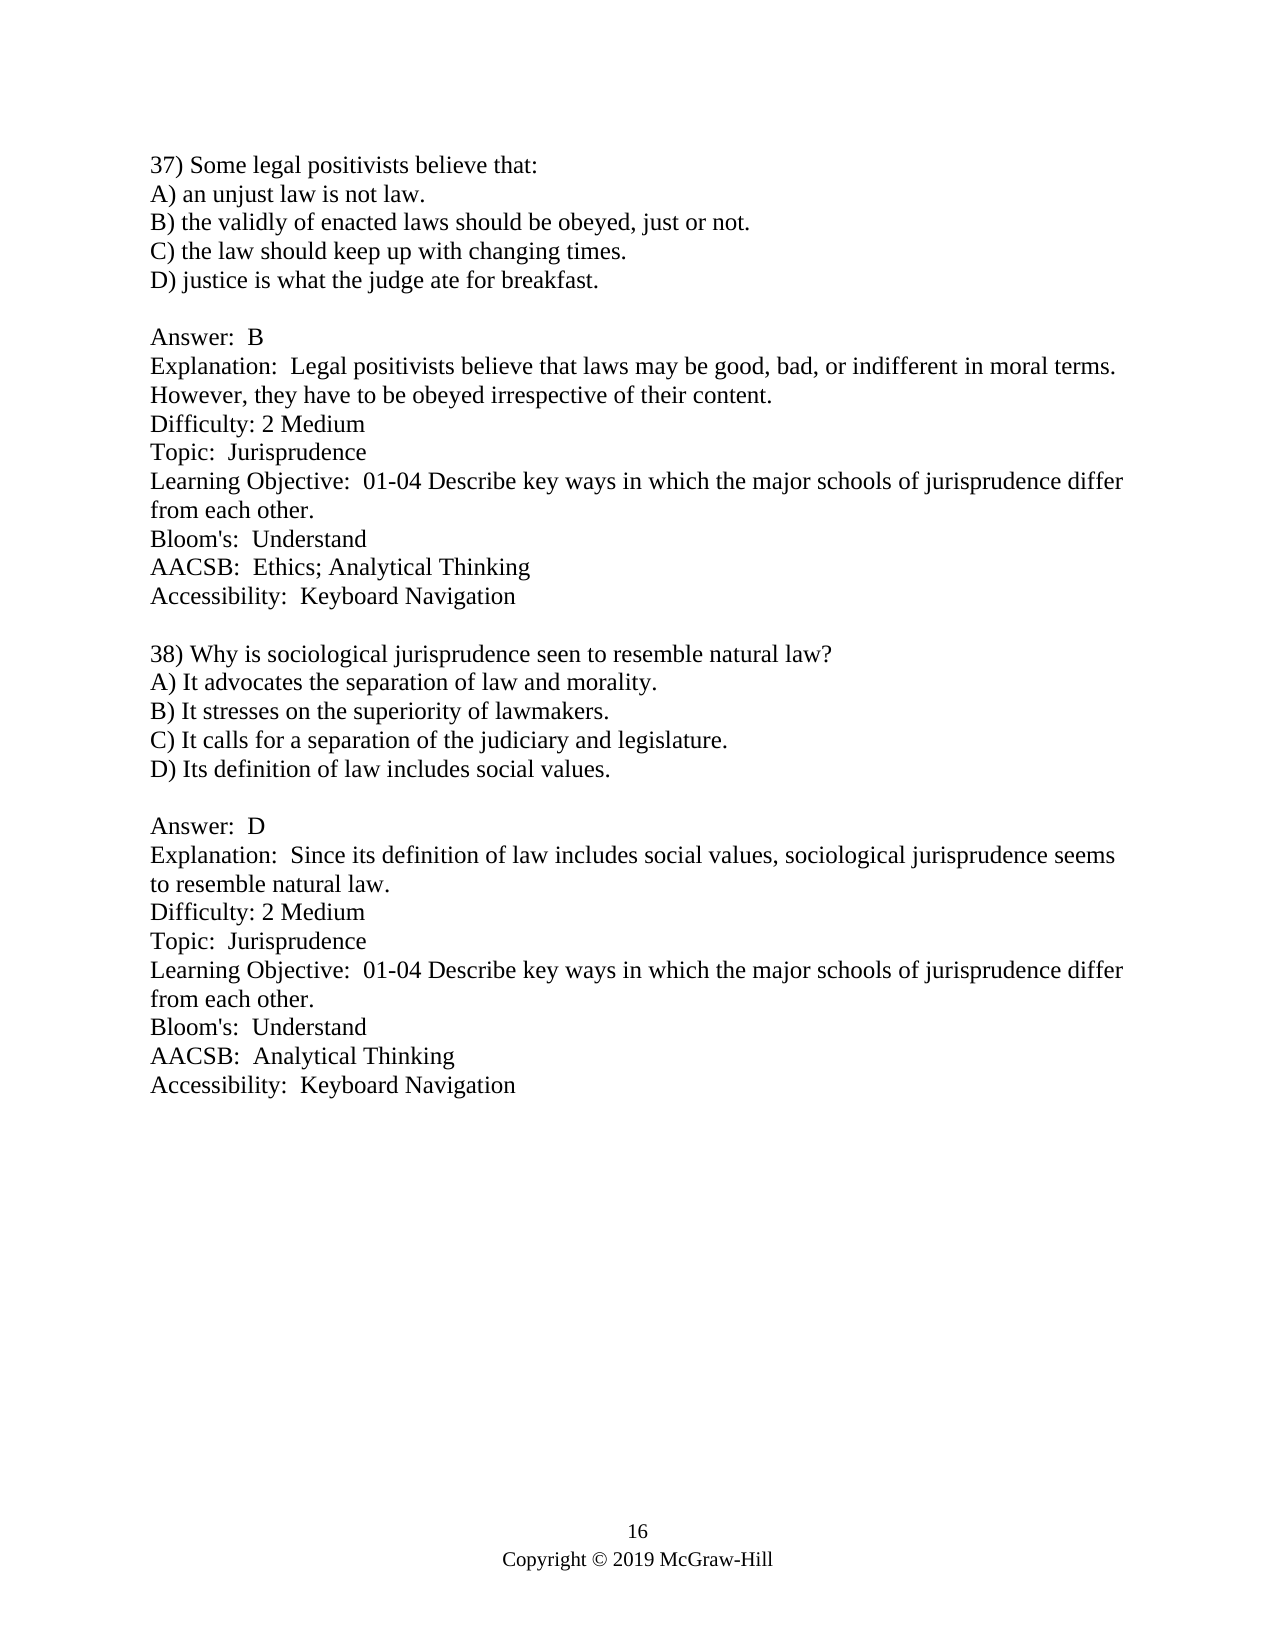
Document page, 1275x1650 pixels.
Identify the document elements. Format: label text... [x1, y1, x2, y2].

text Bloom's: Understand [150, 524, 1125, 552]
text Answer: D [150, 811, 1125, 840]
text AACSB: Analytical Thinking [150, 1041, 1125, 1070]
text Explanation: Legal positivists believe that laws may be good, bad, or indifferent in moral terms. However, they have to be obeyed irrespective of their content. [150, 351, 1125, 409]
text Difficulty: 2 Medium [150, 897, 1125, 926]
text Bloom's: Understand [150, 1012, 1125, 1041]
text Accessibility: Keyboard Navigation [150, 1070, 1125, 1099]
text Learning Objective: 01-04 Describe key ways in which the major schools of jurisprudence differ from each other. [150, 466, 1125, 524]
text C) the law should keep up with changing times. [150, 236, 1125, 265]
text Answer: B [150, 322, 1125, 351]
text Topic: Jurisprudence [150, 437, 1125, 466]
text A) It advocates the separation of law and morality. [150, 667, 1125, 696]
text Explanation: Since its definition of law includes social values, sociological jurisprudence seems to resemble natural law. [150, 840, 1125, 897]
text Accessibility: Keyboard Navigation [150, 581, 1125, 610]
text Difficulty: 2 Medium [150, 409, 1125, 437]
text 38) Why is sociological jurisprudence seen to resemble natural law? [150, 639, 1125, 667]
text D) justice is what the judge ate for breakfast. [150, 265, 1125, 294]
text B) It stresses on the superiority of lawmakers. [150, 696, 1125, 725]
text B) the validly of enacted laws should be obeyed, just or not. [150, 207, 1125, 236]
text AACSB: Ethics; Analytical Thinking [150, 552, 1125, 581]
text C) It calls for a separation of the judiciary and legislature. [150, 725, 1125, 754]
text Learning Objective: 01-04 Describe key ways in which the major schools of jurisprudence differ from each other. [150, 955, 1125, 1012]
text Topic: Jurisprudence [150, 926, 1125, 955]
text 37) Some legal positivists believe that: [150, 150, 1125, 179]
text A) an unjust law is not law. [150, 179, 1125, 207]
text D) Its definition of law includes social values. [150, 754, 1125, 782]
